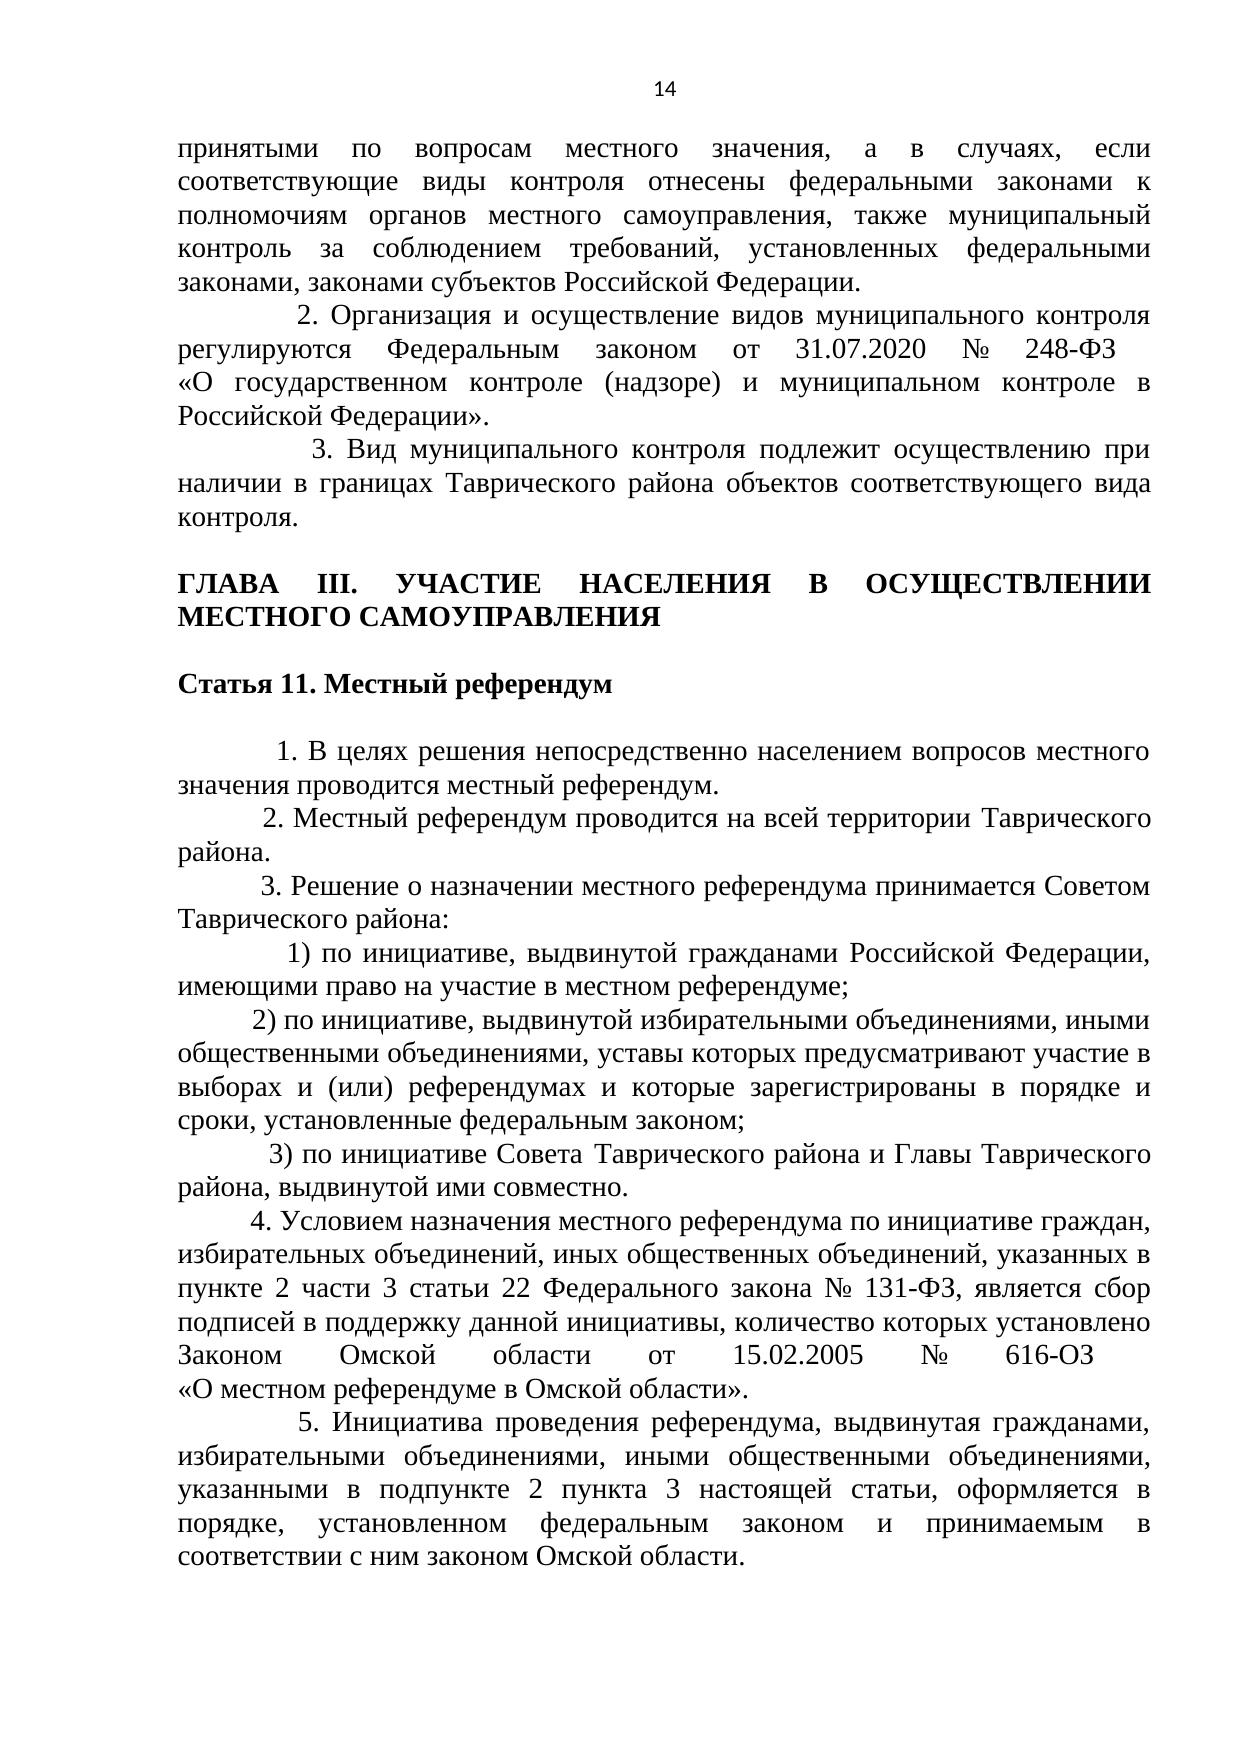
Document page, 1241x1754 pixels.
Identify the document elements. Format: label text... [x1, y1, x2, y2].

text 1) по инициативе, выдвинутой гражданами Российской Федерации, имеющими право на участие в местном референдуме; [177, 935, 1152, 1002]
text 5. Инициатива проведения референдума, выдвинутая гражданами, избирательными объединениями, иными общественными объединениями, указанными в подпункте 2 пункта 3 настоящей статьи, оформляется в порядке, установленном федеральным законом и принимаемым в соответствии с ним законом Омской области. [177, 1404, 1152, 1572]
text 3) по инициативе Совета Таврического района и Главы Таврического района, выдвинутой ими совместно. [177, 1136, 1152, 1203]
text 4. Условием назначения местного референдума по инициативе граждан, избирательных объединений, иных общественных объединений, указанных в пункте 2 части 3 статьи 22 Федерального закона № 131-ФЗ, является сбор подписей в поддержку данной инициативы, количество которых установлено Законом Омской области от 15.02.2005 № 616-ОЗ «О местном референдуме в Омской области». [177, 1203, 1152, 1404]
text 3. Решение о назначении местного референдума принимается Советом Таврического района: [177, 868, 1152, 935]
text 2) по инициативе, выдвинутой избирательными объединениями, иными общественными объединениями, уставы которых предусматривают участие в выборах и (или) референдумах и которые зарегистрированы в порядке и сроки, установленные федеральным законом; [177, 1002, 1152, 1136]
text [177, 130, 1152, 297]
text 1. В целях решения непосредственно населением вопросов местного значения проводится местный референдум. [177, 733, 1152, 801]
text 3. Вид муниципального контроля подлежит осуществлению при наличии в границах Таврического района объектов соответствующего вида контроля. [177, 432, 1152, 532]
text 2. Организация и осуществление видов муниципального контроля регулируются Федеральным законом от 31.07.2020 № 248-ФЗ «О государственном контроле (надзоре) и муниципальном контроле в Российской Федерации». [177, 297, 1152, 432]
text 2. Местный референдум проводится на всей территории Таврического района. [177, 801, 1152, 868]
text ГЛАВА III. УЧАСТИЕ НАСЕЛЕНИЯ В ОСУЩЕСТВЛЕНИИ МЕСТНОГО САМОУПРАВЛЕНИЯ [177, 566, 1152, 633]
text Статья 11. Местный референдум [177, 666, 1152, 700]
